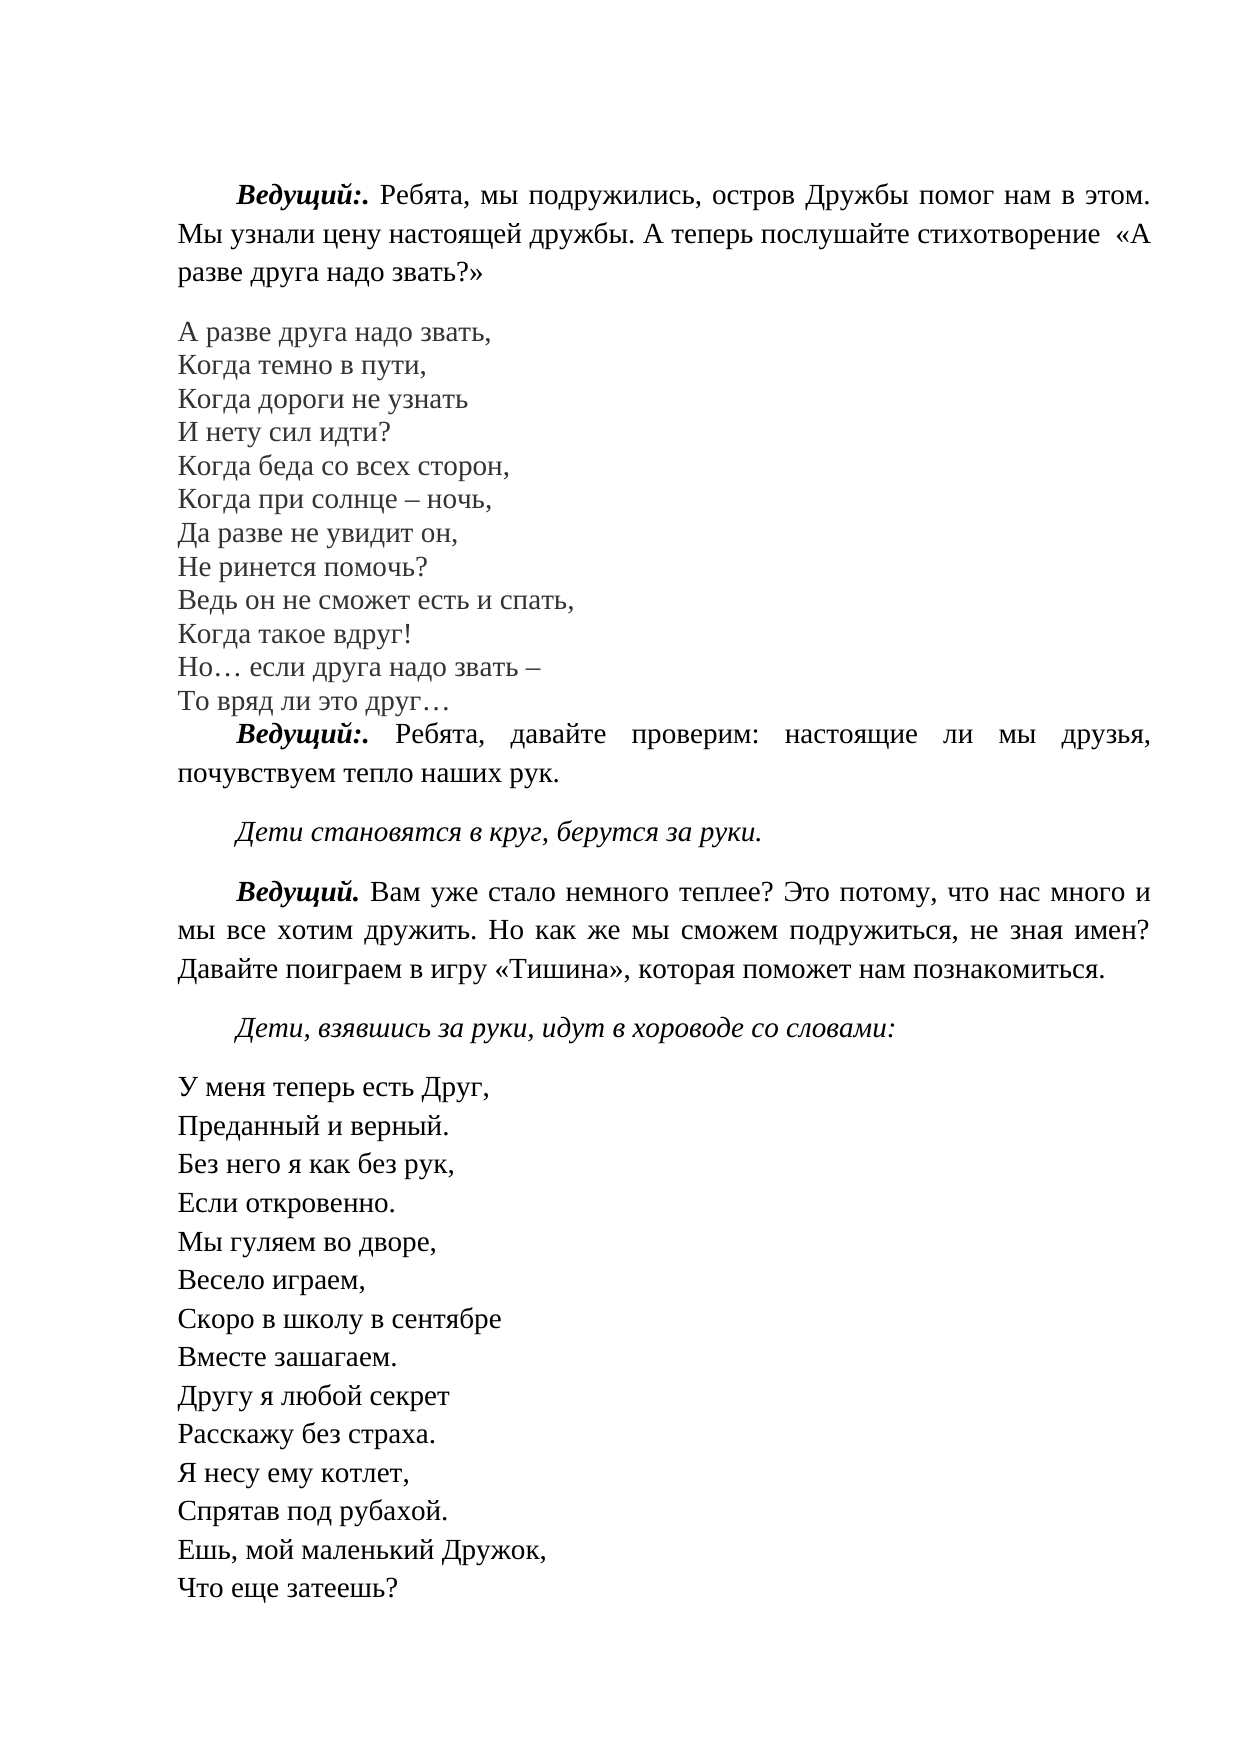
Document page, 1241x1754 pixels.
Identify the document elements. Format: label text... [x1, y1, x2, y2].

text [177, 1069, 1152, 1604]
text Ведущий. Вам уже стало немного теплее? Это потому, что нас много и мы все хотим дружить. Но как же мы сможем подружиться, не зная имен? Давайте поиграем в игру «Тишина», которая поможет нам познакомиться. [177, 874, 1152, 984]
text Ведущий:. Ребята, давайте проверим: настоящие ли мы друзья, почувствуем тепло наших рук. [177, 716, 1152, 788]
text Ведь он не сможет есть и спать, Когда такое вдруг! Но… если друга надо звать – То вряд ли это друг… [177, 582, 1152, 716]
text А разве друга надо звать, Когда темно в пути, Когда дороги не узнать И нету сил идти? [177, 314, 1152, 448]
text Когда беда со всех сторон, Когда при солнце – ночь, Да разве не увидит он, Не ринется помочь? [177, 448, 1152, 582]
text Дети, взявшись за руки, идут в хороводе со словами: [177, 1010, 1152, 1044]
text Ведущий:. Ребята, мы подружились, остров Дружбы помог нам в этом. Мы узнали цену настоящей дружбы. А теперь послушайте стихотворение «А разве друга надо звать?» [177, 177, 1152, 288]
text Дети становятся в круг, берутся за руки. [177, 814, 1152, 848]
